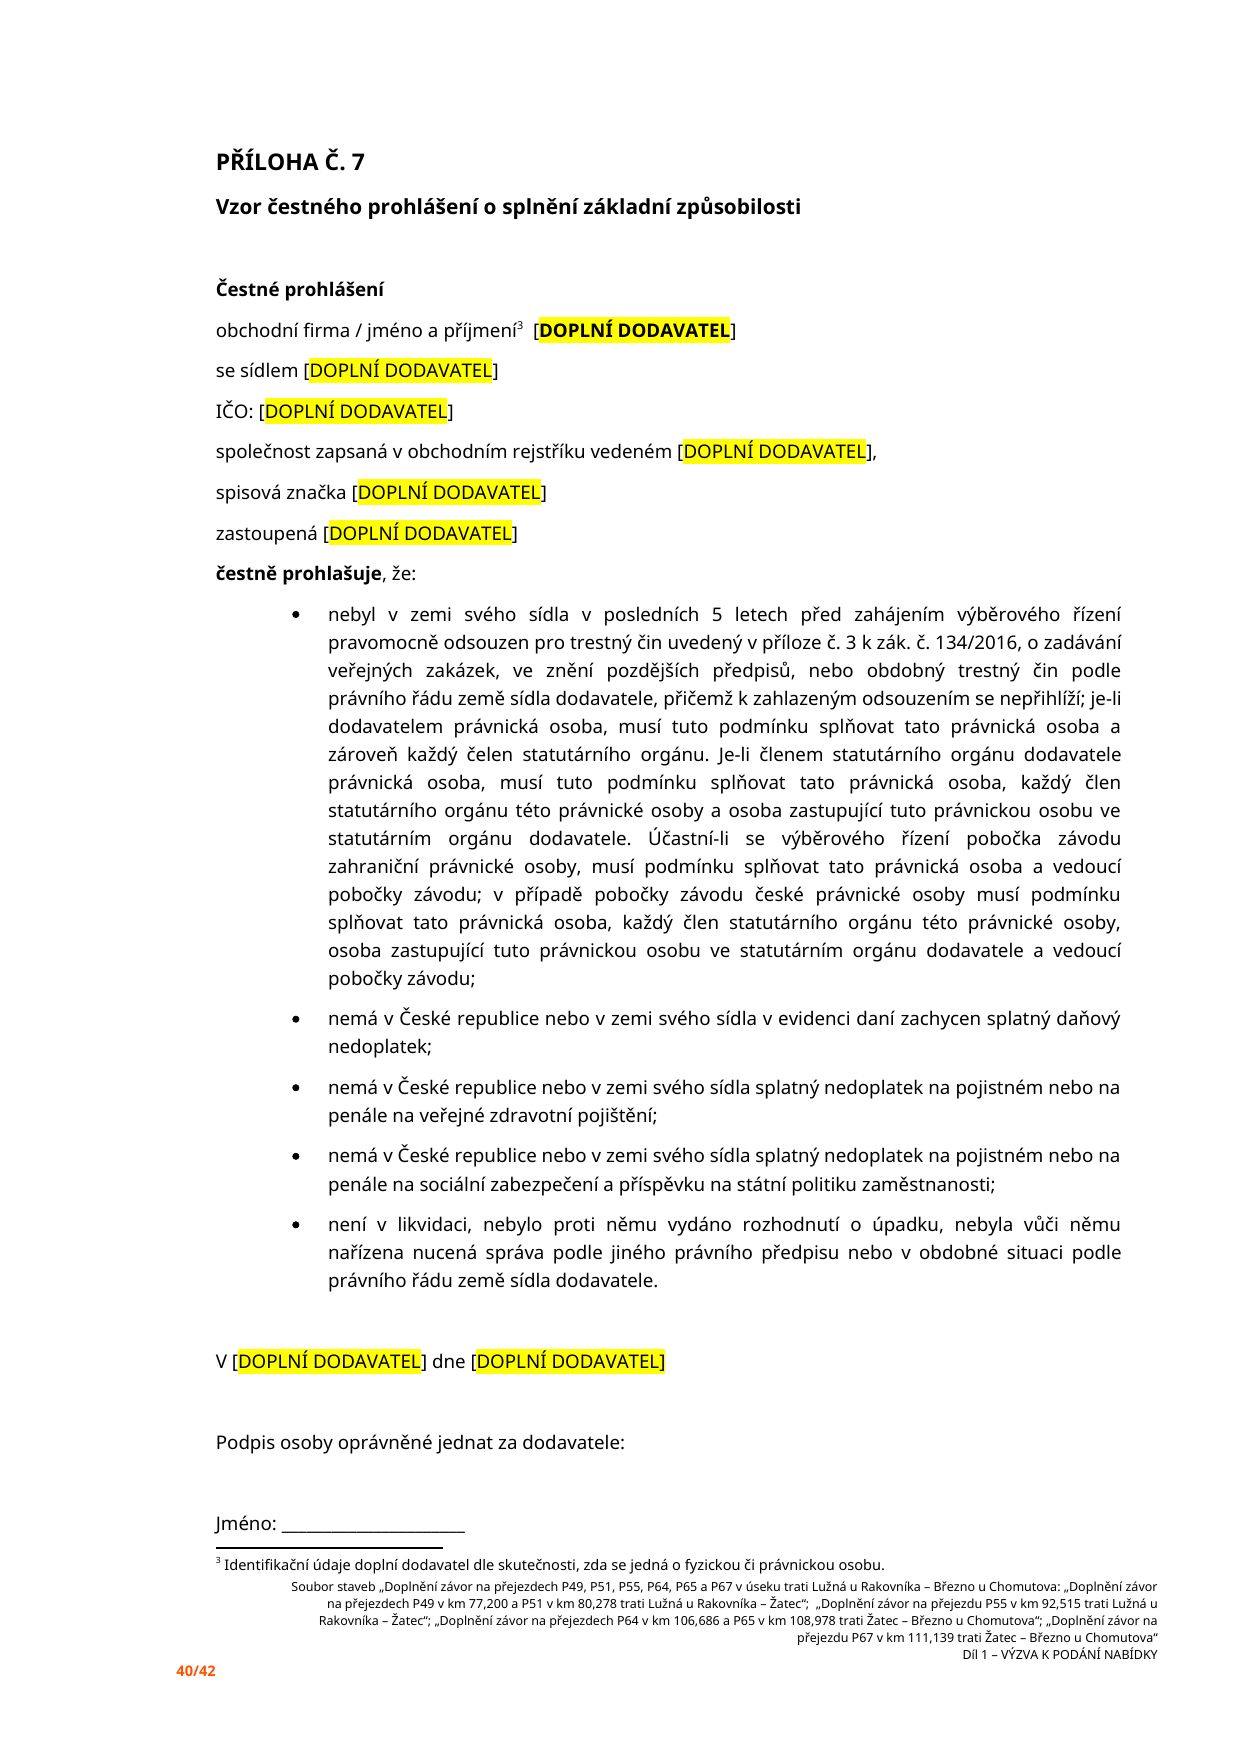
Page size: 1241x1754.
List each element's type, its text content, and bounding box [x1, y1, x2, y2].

text není v likvidaci, nebylo proti němu vydáno rozhodnutí o úpadku, nebyla vůči němu nařízena nucená správa podle jiného právního předpisu nebo v obdobné situaci podle právního řádu země sídla dodavatele. [292, 1211, 1122, 1293]
text nemá v České republice nebo v zemi svého sídla splatný nedoplatek na pojistném nebo na penále na veřejné zdravotní pojištění; [292, 1074, 1122, 1128]
text Vzor čestného prohlášení o splnění základní způsobilosti [216, 192, 1122, 221]
text společnost zapsaná v obchodním rejstříku vedeném [DOPLNÍ DODAVATEL], [216, 439, 683, 464]
text Jméno: ______________________ [216, 1511, 1122, 1536]
text IČO: [DOPLNÍ DODAVATEL] [447, 398, 1122, 424]
text se sídlem [DOPLNÍ DODAVATEL] [216, 358, 309, 383]
text nemá v České republice nebo v zemi svého sídla splatný nedoplatek na pojistném nebo na penále na sociální zabezpečení a příspěvku na státní politiku zaměstnanosti; [292, 1143, 1122, 1196]
text nebyl v zemi svého sídla v posledních 5 letech před zahájením výběrového řízení pravomocně odsouzen pro trestný čin uvedený v příloze č. 3 k zák. č. 134/2016, o zadávání veřejných zakázek, ve znění pozdějších předpisů, nebo obdobný trestný čin podle právního řádu země sídla dodavatele, přičemž k zahlazeným odsouzením se nepřihlíží; je-li dodavatelem právnická osoba, musí tuto podmínku splňovat tato právnická osoba a zároveň každý čelen statutárního orgánu. Je-li členem statutárního orgánu dodavatele právnická osoba, musí tuto podmínku splňovat tato právnická osoba, každý člen statutárního orgánu této právnické osoby a osoba zastupující tuto právnickou osobu ve statutárním orgánu dodavatele. Účastní-li se výběrového řízení pobočka závodu zahraniční právnické osoby, musí podmínku splňovat tato právnická osoba a vedoucí pobočky závodu; v případě pobočky závodu české právnické osoby musí podmínku splňovat tato právnická osoba, každý člen statutárního orgánu této právnické osoby, osoba zastupující tuto právnickou osobu ve statutárním orgánu dodavatele a vedoucí pobočky závodu; [292, 601, 1122, 991]
text zastoupená [DOPLNÍ DODAVATEL] [512, 520, 1122, 545]
text se sídlem [DOPLNÍ DODAVATEL] [492, 358, 1122, 383]
text obchodní firma / jméno a příjmení [DOPLNÍ DODAVATEL] [216, 317, 539, 343]
text Příloha č. 7 [216, 146, 1122, 177]
text čestně prohlašuje, že: [216, 560, 1122, 586]
text Podpis osoby oprávněné jednat za dodavatele: [216, 1429, 1122, 1455]
text Čestné prohlášení [216, 277, 1122, 302]
text společnost zapsaná v obchodním rejstříku vedeném [DOPLNÍ DODAVATEL], [866, 439, 1122, 464]
text V [DOPLNÍ DODAVATEL] dne [DOPLNÍ DODAVATEL] [216, 1348, 1122, 1374]
text zastoupená [DOPLNÍ DODAVATEL] [216, 520, 329, 545]
text nemá v České republice nebo v zemi svého sídla v evidenci daní zachycen splatný daňový nedoplatek; [292, 1006, 1122, 1059]
text obchodní firma / jméno a příjmení [DOPLNÍ DODAVATEL] [730, 317, 1122, 343]
text spisová značka [DOPLNÍ DODAVATEL] [541, 479, 1122, 505]
text spisová značka [DOPLNÍ DODAVATEL] [216, 479, 358, 505]
